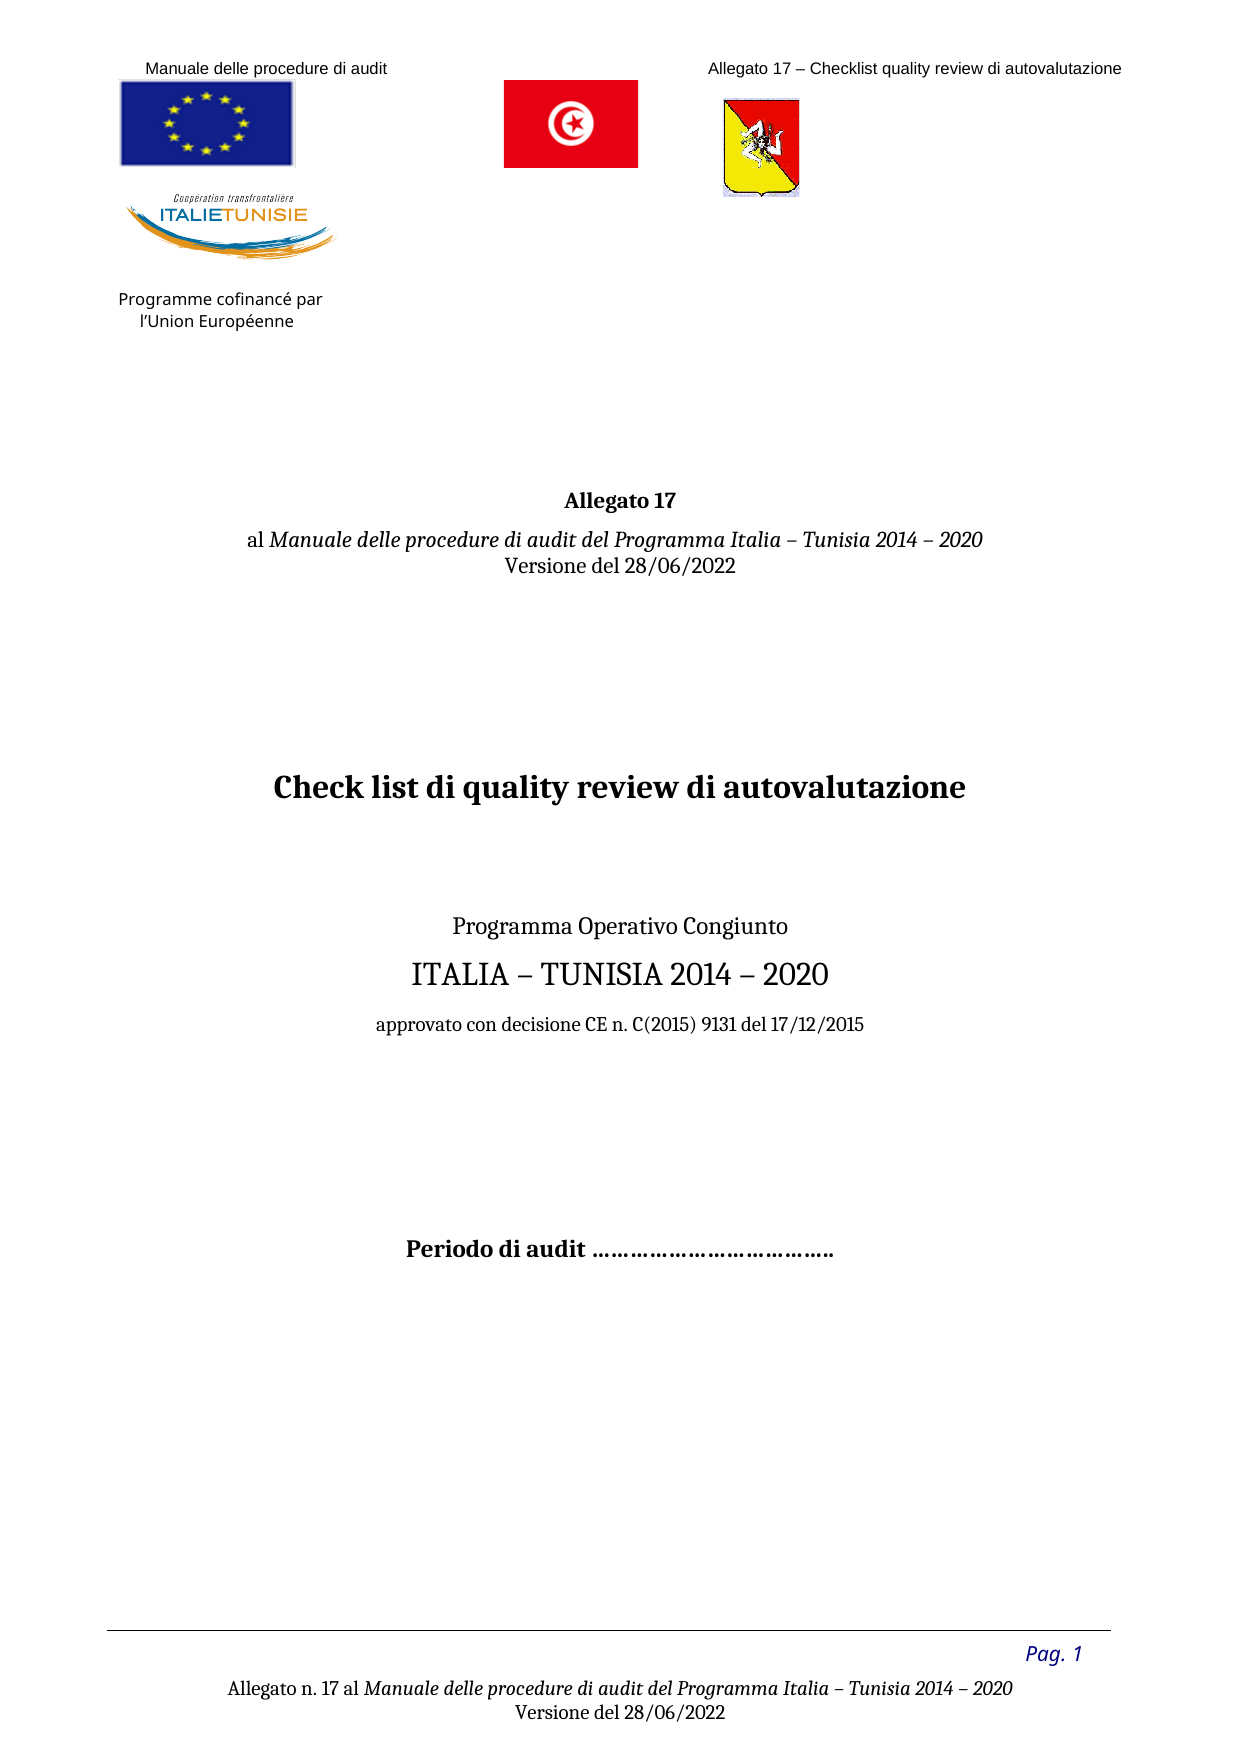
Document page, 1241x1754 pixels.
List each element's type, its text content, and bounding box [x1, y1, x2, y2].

text Check list di quality review di autovalutazione [118, 769, 1122, 807]
text Periodo di audit ……………………………….. [118, 1235, 1122, 1264]
text ITALIA – TUNISIA 2014 – 2020 [118, 955, 1122, 994]
text Allegato 17 [118, 487, 1122, 514]
text Programma Operativo Congiunto [118, 912, 1122, 941]
text al Manuale delle procedure di audit del Programma Italia – Tunisia 2014 – 2020 Versione del 28/06/2022 [118, 526, 1122, 579]
picture [118, 78, 346, 281]
picture [503, 80, 639, 168]
text approvato con decisione CE n. C(2015) 9131 del 17/12/2015 [118, 1013, 1122, 1037]
picture [722, 98, 800, 197]
